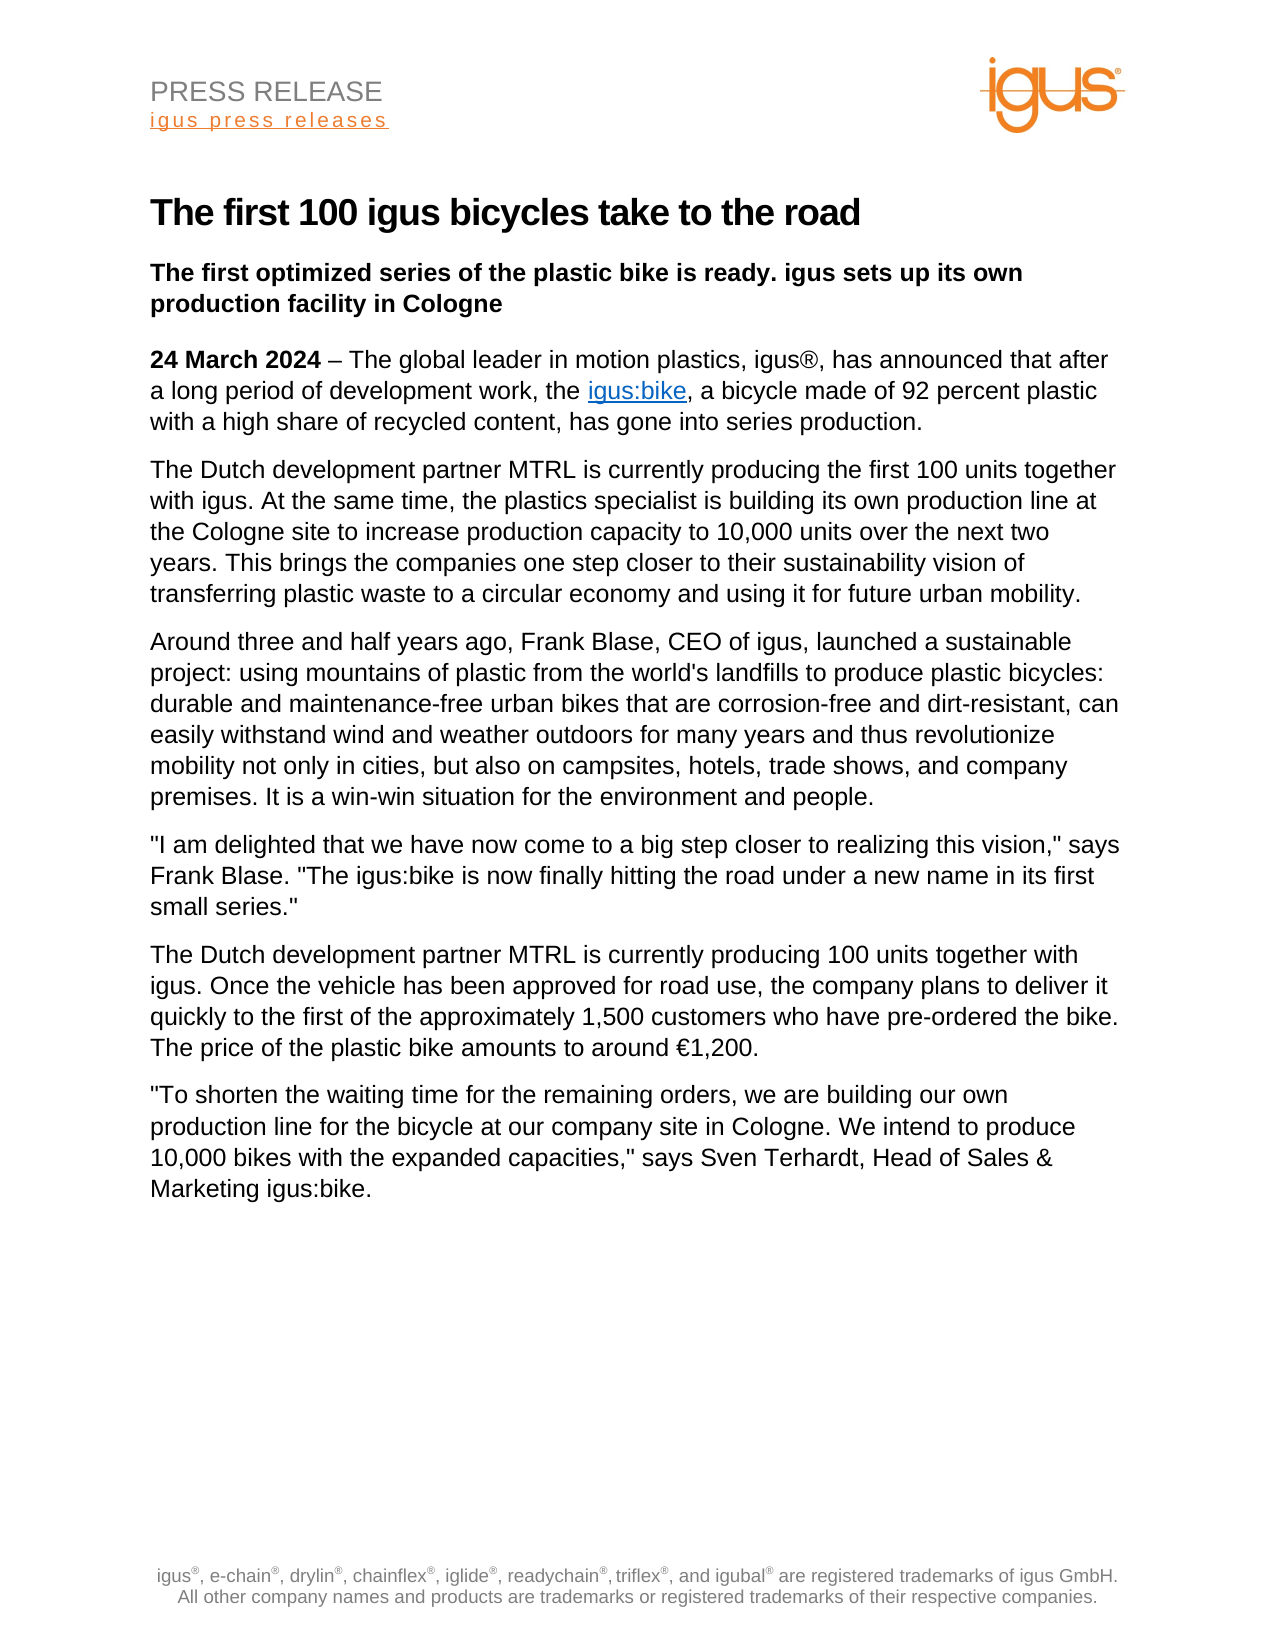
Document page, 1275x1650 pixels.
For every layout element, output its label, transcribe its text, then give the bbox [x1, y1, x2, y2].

text Around three and half years ago, Frank Blase, CEO of igus, launched a sustainable project: using mountains of plastic from the world's landfills to produce plastic bicycles: durable and maintenance-free urban bikes that are corrosion-free and dirt-resistant, can easily withstand wind and weather outdoors for many years and thus revolutionize mobility not only in cities, but also on campsites, hotels, trade shows, and company premises. It is a win-win situation for the environment and people. [150, 627, 1125, 811]
text "I am delighted that we have now come to a big step closer to realizing this vision," says Frank Blase. "The igus:bike is now finally hitting the road under a new name in its first small series." [150, 830, 1125, 921]
text 24 March 2024 – The global leader in motion plastics, igus®, has announced that after a long period of development work, the igus:bike, a bicycle made of 92 percent plastic with a high share of recycled content, has gone into series production. [150, 345, 1125, 436]
picture [980, 57, 1125, 133]
text "To shorten the waiting time for the remaining orders, we are building our own production line for the bicycle at our company site in Cologne. We intend to produce 10,000 bikes with the expanded capacities," says Sven Terhardt, Head of Sales & Marketing igus:bike. [150, 1080, 1125, 1202]
subtitle The first optimized series of the plastic bike is ready. igus sets up its own production facility in Cologne [150, 258, 1125, 318]
text The Dutch development partner MTRL is currently producing the first 100 units together with igus. At the same time, the plastics specialist is building its own production line at the Cologne site to increase production capacity to 10,000 units over the next two years. This brings the companies one step closer to their sustainability vision of transferring plastic waste to a circular economy and using it for future urban mobility. [150, 455, 1125, 608]
text The Dutch development partner MTRL is currently producing 100 units together with igus. Once the vehicle has been approved for road use, the company plans to deliver it quickly to the first of the approximately 1,500 customers who have pre-ordered the bike. The price of the plastic bike amounts to around €1,200. [150, 939, 1125, 1061]
title The first 100 igus bicycles take to the road [150, 190, 1125, 233]
